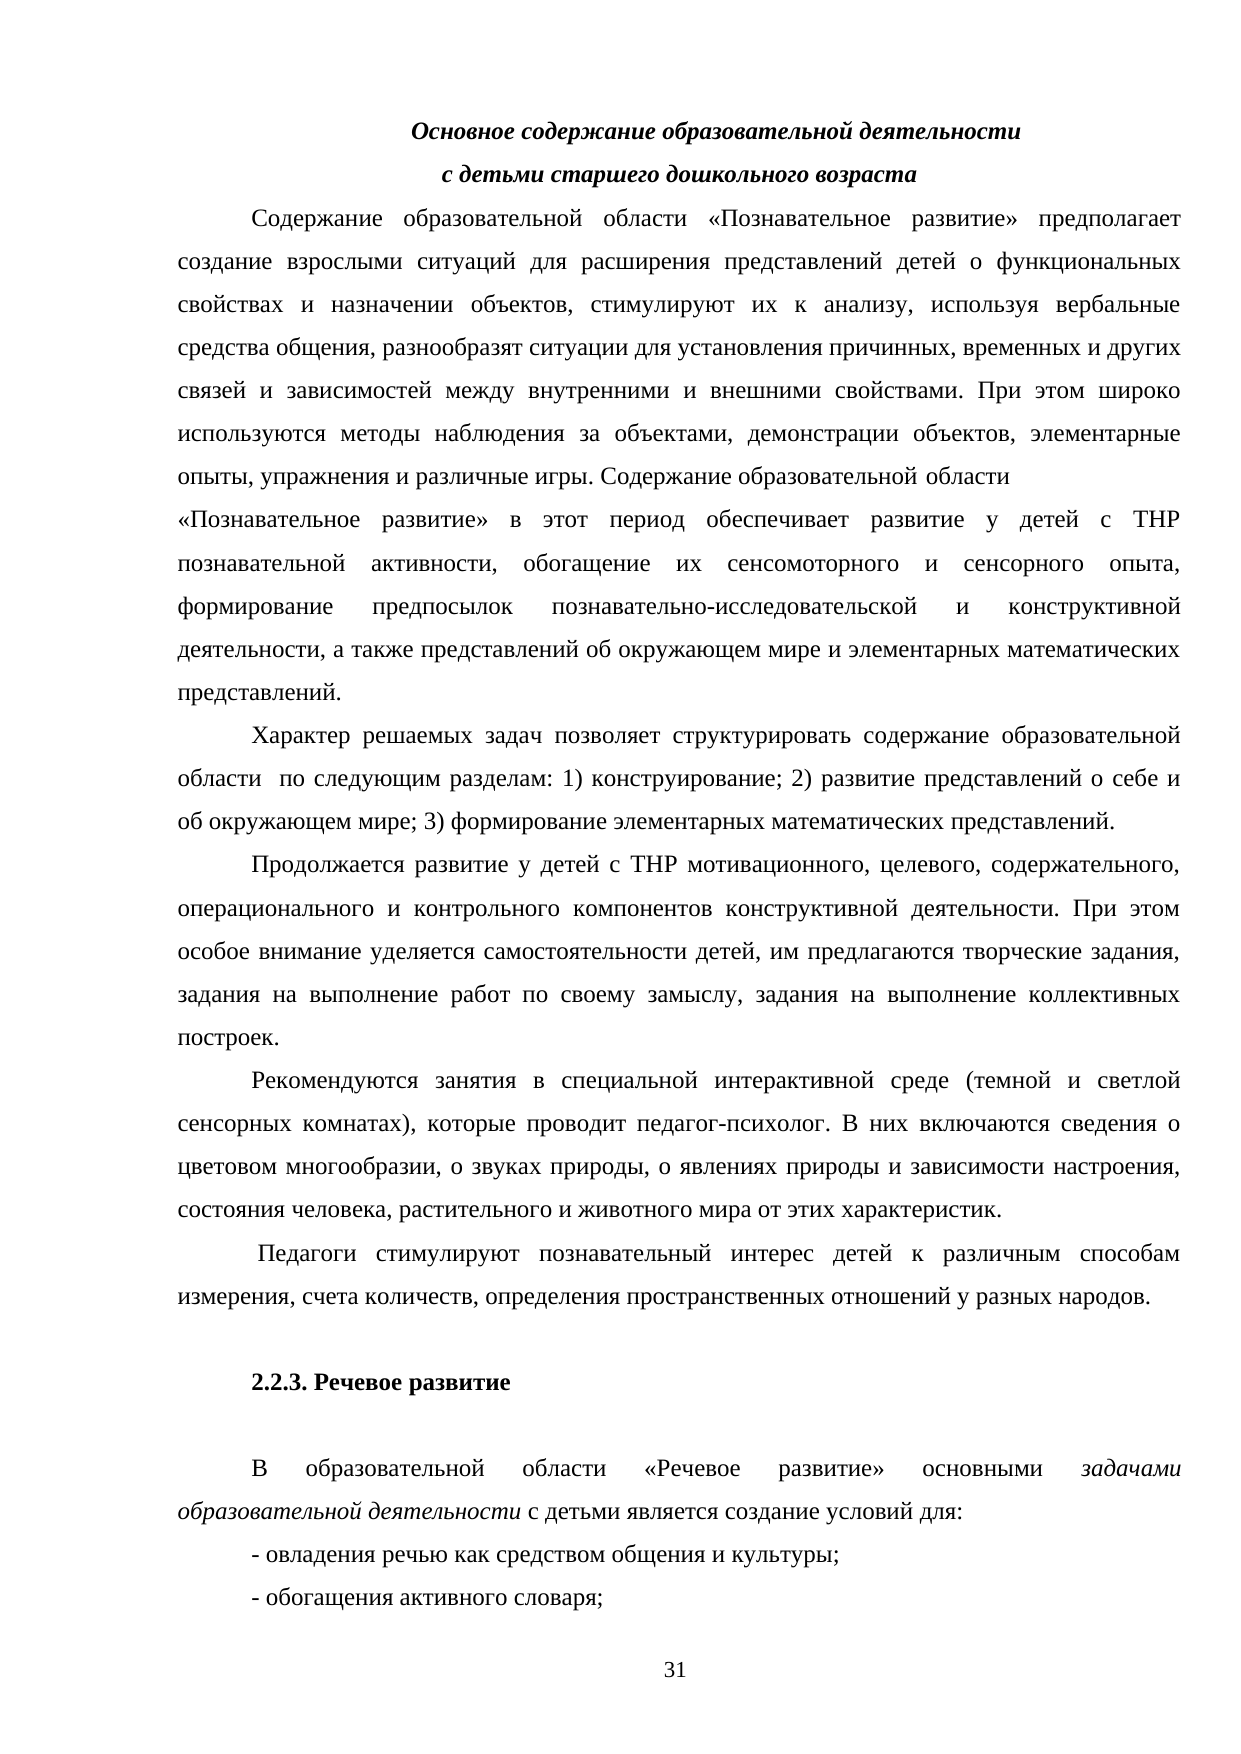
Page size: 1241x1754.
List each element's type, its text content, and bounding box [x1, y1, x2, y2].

list обогащения активного словаря; [251, 1582, 1194, 1611]
text В образовательной области «Речевое развитие» основными задачами образовательной деятельности с детьми является создание условий для: [177, 1453, 1182, 1524]
text «Познавательное развитие» в этот период обеспечивает развитие у детей с ТНР познавательной активности, обогащение их сенсомоторного и сенсорного опыта, формирование предпосылок познавательно-исследовательской и конструктивной деятельности, а также представлений об окружающем мире и элементарных математических представлений. [177, 504, 1181, 706]
subtitle Речевое развитие [251, 1367, 1194, 1396]
text Педагоги стимулируют познавательный интерес детей к различным способам измерения, счета количеств, определения пространственных отношений у разных народов. [177, 1238, 1181, 1309]
text Содержание образовательной области «Познавательное развитие» предполагает создание взрослыми ситуаций для расширения представлений детей о функциональных свойствах и назначении объектов, стимулируют их к анализу, используя вербальные средства общения, разнообразят ситуации для установления причинных, временных и других связей и зависимостей между внутренними и внешними свойствами. При этом широко используются методы наблюдения за объектами, демонстрации объектов, элементарные опыты, упражнения и различные игры. Содержание образовательной области [177, 203, 1182, 490]
text Характер решаемых задач позволяет структурировать содержание образовательной области по следующим разделам: 1) конструирование; 2) развитие представлений о себе и об окружающем мире; 3) формирование элементарных математических представлений. [177, 720, 1181, 835]
subtitle Основное содержание образовательной деятельности с детьми старшего дошкольного возраста [411, 116, 1023, 188]
text Рекомендуются занятия в специальной интерактивной среде (темной и светлой сенсорных комнатах), которые проводит педагог-психолог. В них включаются сведения о цветовом многообразии, о звуках природы, о явлениях природы и зависимости настроения, состояния человека, растительного и животного мира от этих характеристик. [177, 1065, 1181, 1223]
text Продолжается развитие у детей с ТНР мотивационного, целевого, содержательного, операционального и контрольного компонентов конструктивной деятельности. При этом особое внимание уделяется самостоятельности детей, им предлагаются творческие задания, задания на выполнение работ по своему замыслу, задания на выполнение коллективных построек. [177, 849, 1181, 1051]
list овладения речью как средством общения и культуры; [251, 1539, 1194, 1568]
